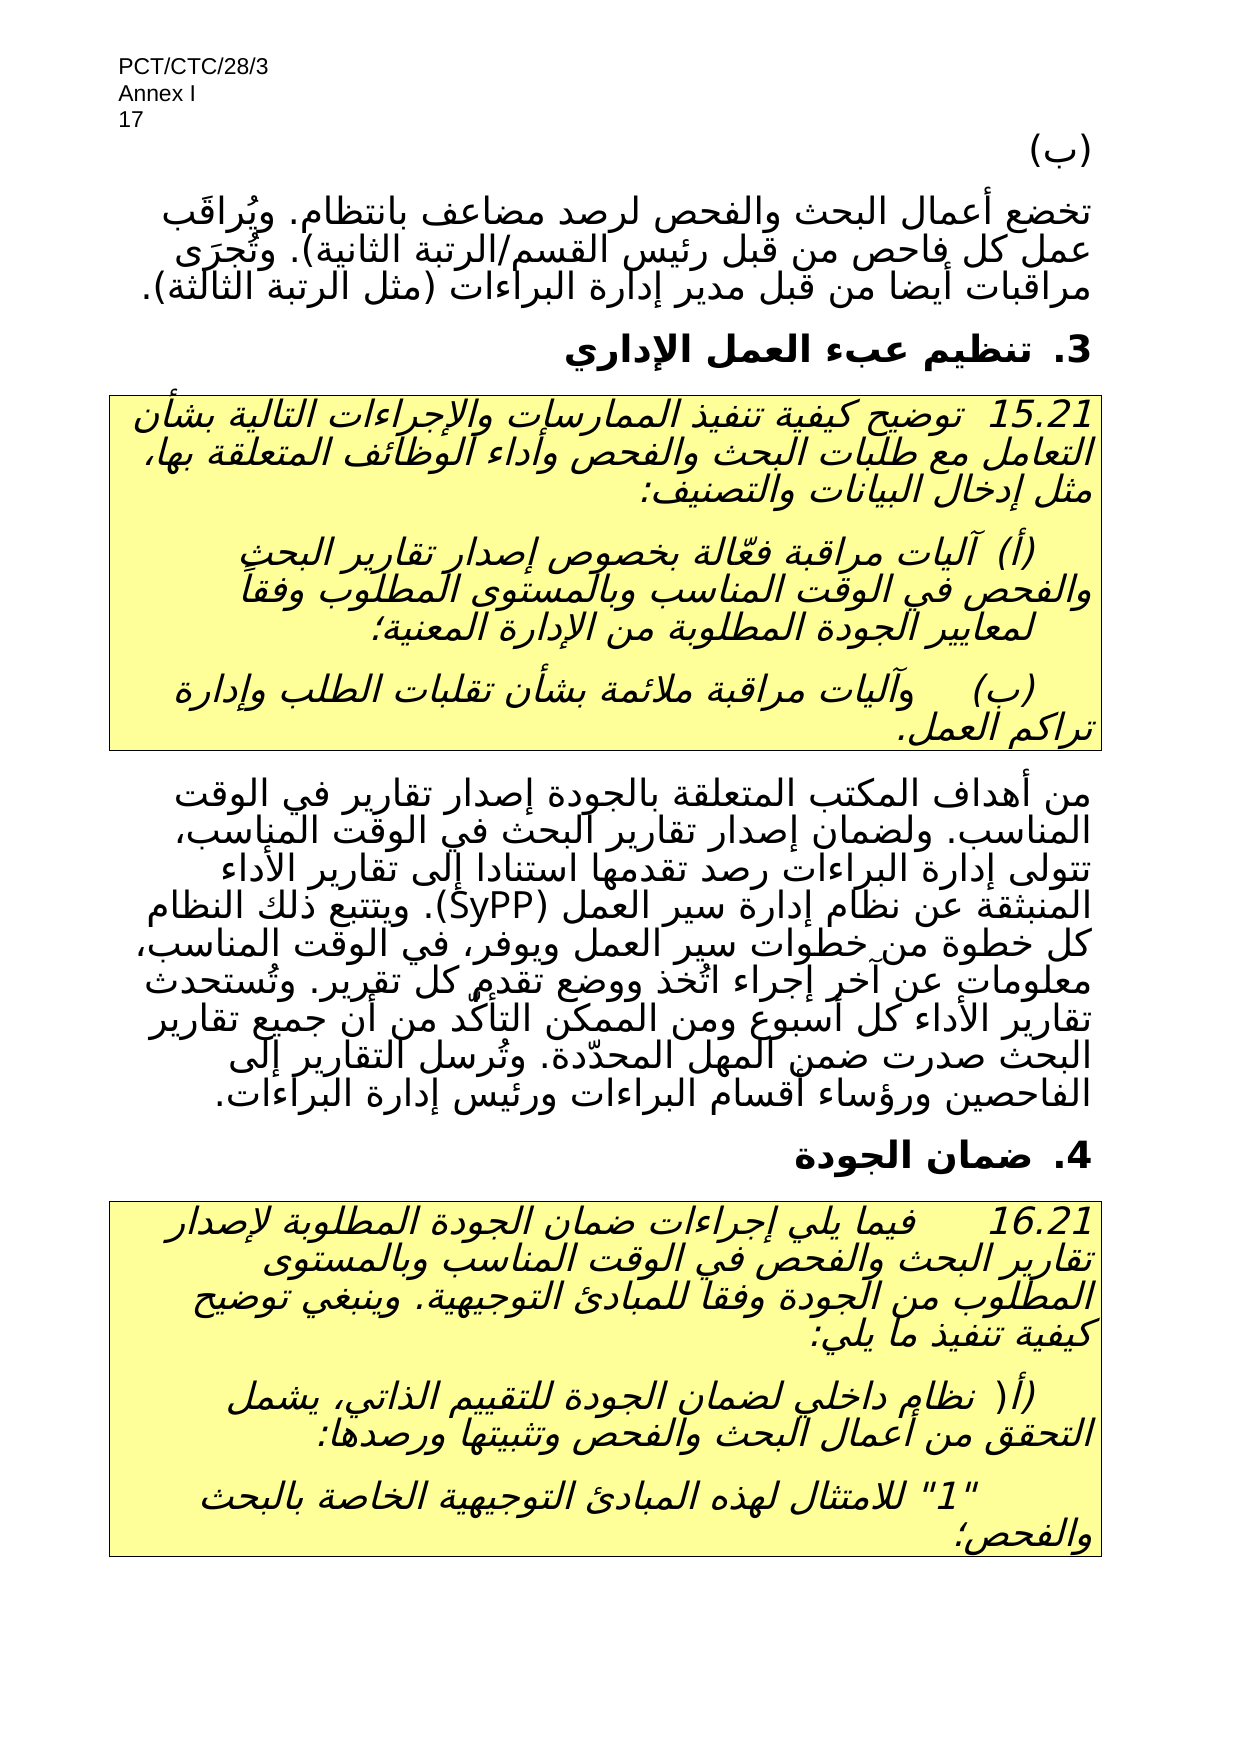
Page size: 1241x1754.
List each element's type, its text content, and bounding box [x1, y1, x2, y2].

text (أ( نظام داخلي لضمان الجودة للتقييم الذاتي، يشمل التحقق من أعمال البحث والفحص وتثبيتها ورصدها: [110, 1376, 1101, 1454]
text (ب) [118, 132, 1092, 170]
text 3. تنظيم عبء العمل الإداري [118, 332, 1092, 370]
text 15.21 توضيح كيفية تنفيذ الممارسات والإجراءات التالية بشأن التعامل مع طلبات البحث والفحص وأداء الوظائف المتعلقة بها، مثل إدخال البيانات والتصنيف: [110, 396, 1101, 510]
text (ب) وآليات مراقبة ملائمة بشأن تقلبات الطلب وإدارة تراكم العمل. [110, 670, 1101, 750]
text "1" للامتثال لهذه المبادئ التوجيهية الخاصة بالبحث والفحص؛ [110, 1476, 1101, 1556]
text 4. ضمان الجودة [118, 1138, 1092, 1176]
text (أ) آليات مراقبة فعّالة بخصوص إصدار تقارير البحث والفحص في الوقت المناسب وبالمستوى المطلوب وفقاً لمعايير الجودة المطلوبة من الإدارة المعنية؛ [110, 532, 1101, 648]
text من أهداف المكتب المتعلقة بالجودة إصدار تقارير في الوقت المناسب. ولضمان إصدار تقارير البحث في الوقت المناسب، تتولى إدارة البراءات رصد تقدمها استنادا إلى تقارير الأداء المنبثقة عن نظام إدارة سير العمل (SyPP). ويتتبع ذلك النظام كل خطوة من خطوات سير العمل ويوفر، في الوقت المناسب، معلومات عن آخر إجراء اتُخذ ووضع تقدم كل تقرير. وتُستحدث تقارير الأداء كل أسبوع ومن الممكن التأكّد من أن جميع تقارير البحث صدرت ضمن المهل المحدّدة. وتُرسل التقارير إلى الفاحصين ورؤساء أقسام البراءات ورئيس إدارة البراءات. [118, 776, 1092, 1113]
text تخضع أعمال البحث والفحص لرصد مضاعف بانتظام. ويُراقَب عمل كل فاحص من قبل رئيس القسم/الرتبة الثانية). وتُجرَى مراقبات أيضا من قبل مدير إدارة البراءات (مثل الرتبة الثالثة). [118, 195, 1092, 307]
text 16.21 فيما يلي إجراءات ضمان الجودة المطلوبة لإصدار تقارير البحث والفحص في الوقت المناسب وبالمستوى المطلوب من الجودة وفقا للمبادئ التوجيهية. وينبغي توضيح كيفية تنفيذ ما يلي: [110, 1202, 1101, 1354]
